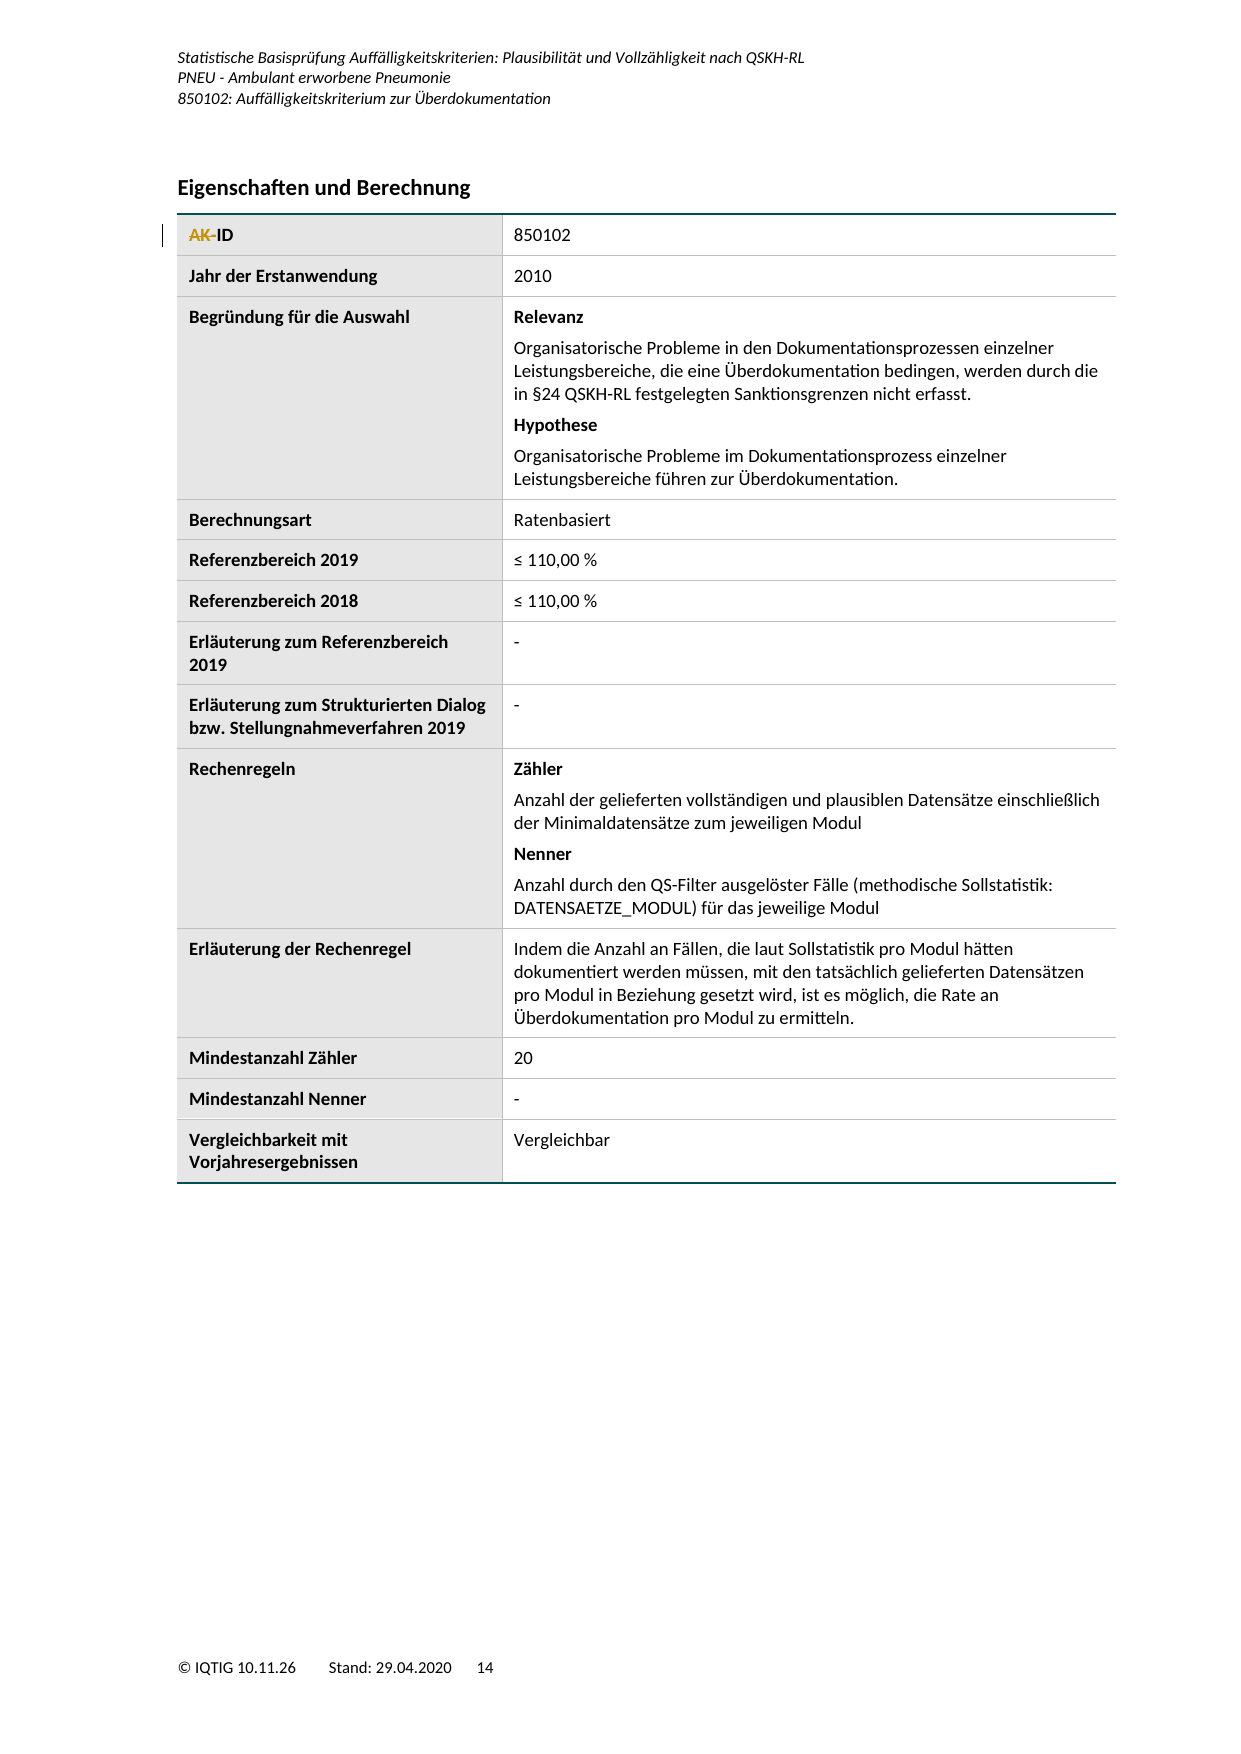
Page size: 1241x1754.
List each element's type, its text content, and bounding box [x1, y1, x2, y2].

table_cell Indem die Anzahl an Fällen, die laut Sollstatistik pro Modul hätten dokumentiert werden müssen, mit den tatsächlich gelieferten Datensätzen pro Modul in Beziehung gesetzt wird, ist es möglich, die Rate an Überdokumentation pro Modul zu ermitteln. [503, 929, 1116, 1037]
table_cell Vergleichbar [503, 1120, 1116, 1182]
table_cell - [503, 1079, 1116, 1118]
table_cell Berechnungsart [177, 500, 502, 539]
table_cell Vergleichbarkeit mit Vorjahresergebnissen [177, 1120, 502, 1182]
table_cell 20 [503, 1038, 1116, 1078]
table_cell Referenzbereich 2018 [177, 581, 502, 621]
table_cell Ratenbasiert [503, 500, 1116, 539]
table_header 850102 [503, 215, 1116, 255]
table_cell 2010 [503, 256, 1116, 296]
table_cell Erläuterung zum Referenzbereich 2019 [177, 622, 502, 684]
table_cell Referenzbereich 2019 [177, 540, 502, 580]
table_cell - [503, 685, 1116, 748]
table_header ID [177, 215, 502, 255]
table_cell Rechenregeln [177, 749, 502, 928]
table_cell Jahr der Erstanwendung [177, 256, 502, 296]
table_cell Zähler Anzahl der gelieferten vollständigen und plausiblen Datensätze einschließlich der Minimaldatensätze zum jeweiligen Modul Nenner Anzahl durch den QS-Filter ausgelöster Fälle (methodische Sollstatistik: DATENSAETZE_MODUL) für das jeweilige Modul [503, 749, 1116, 928]
table_cell Mindestanzahl Zähler [177, 1038, 502, 1078]
table_cell Begründung für die Auswahl [177, 297, 502, 499]
table_cell - [503, 622, 1116, 684]
table_cell Mindestanzahl Nenner [177, 1079, 502, 1118]
table_cell ≤ 110,00 % [503, 581, 1116, 621]
table_cell Relevanz Organisatorische Probleme in den Dokumentationsprozessen einzelner Leistungsbereiche, die eine Überdokumentation bedingen, werden durch die in §24 QSKH-RL festgelegten Sanktionsgrenzen nicht erfasst. Hypothese Organisatorische Probleme im Dokumentationsprozess einzelner Leistungsbereiche führen zur Überdokumentation. [503, 297, 1116, 499]
table_cell Erläuterung der Rechenregel [177, 929, 502, 1037]
text Eigenschaften und Berechnung [177, 173, 1122, 201]
table_cell ≤ 110,00 % [503, 540, 1116, 580]
table_cell Erläuterung zum Strukturierten Dialog bzw. Stellungnahmeverfahren 2019 [177, 685, 502, 748]
